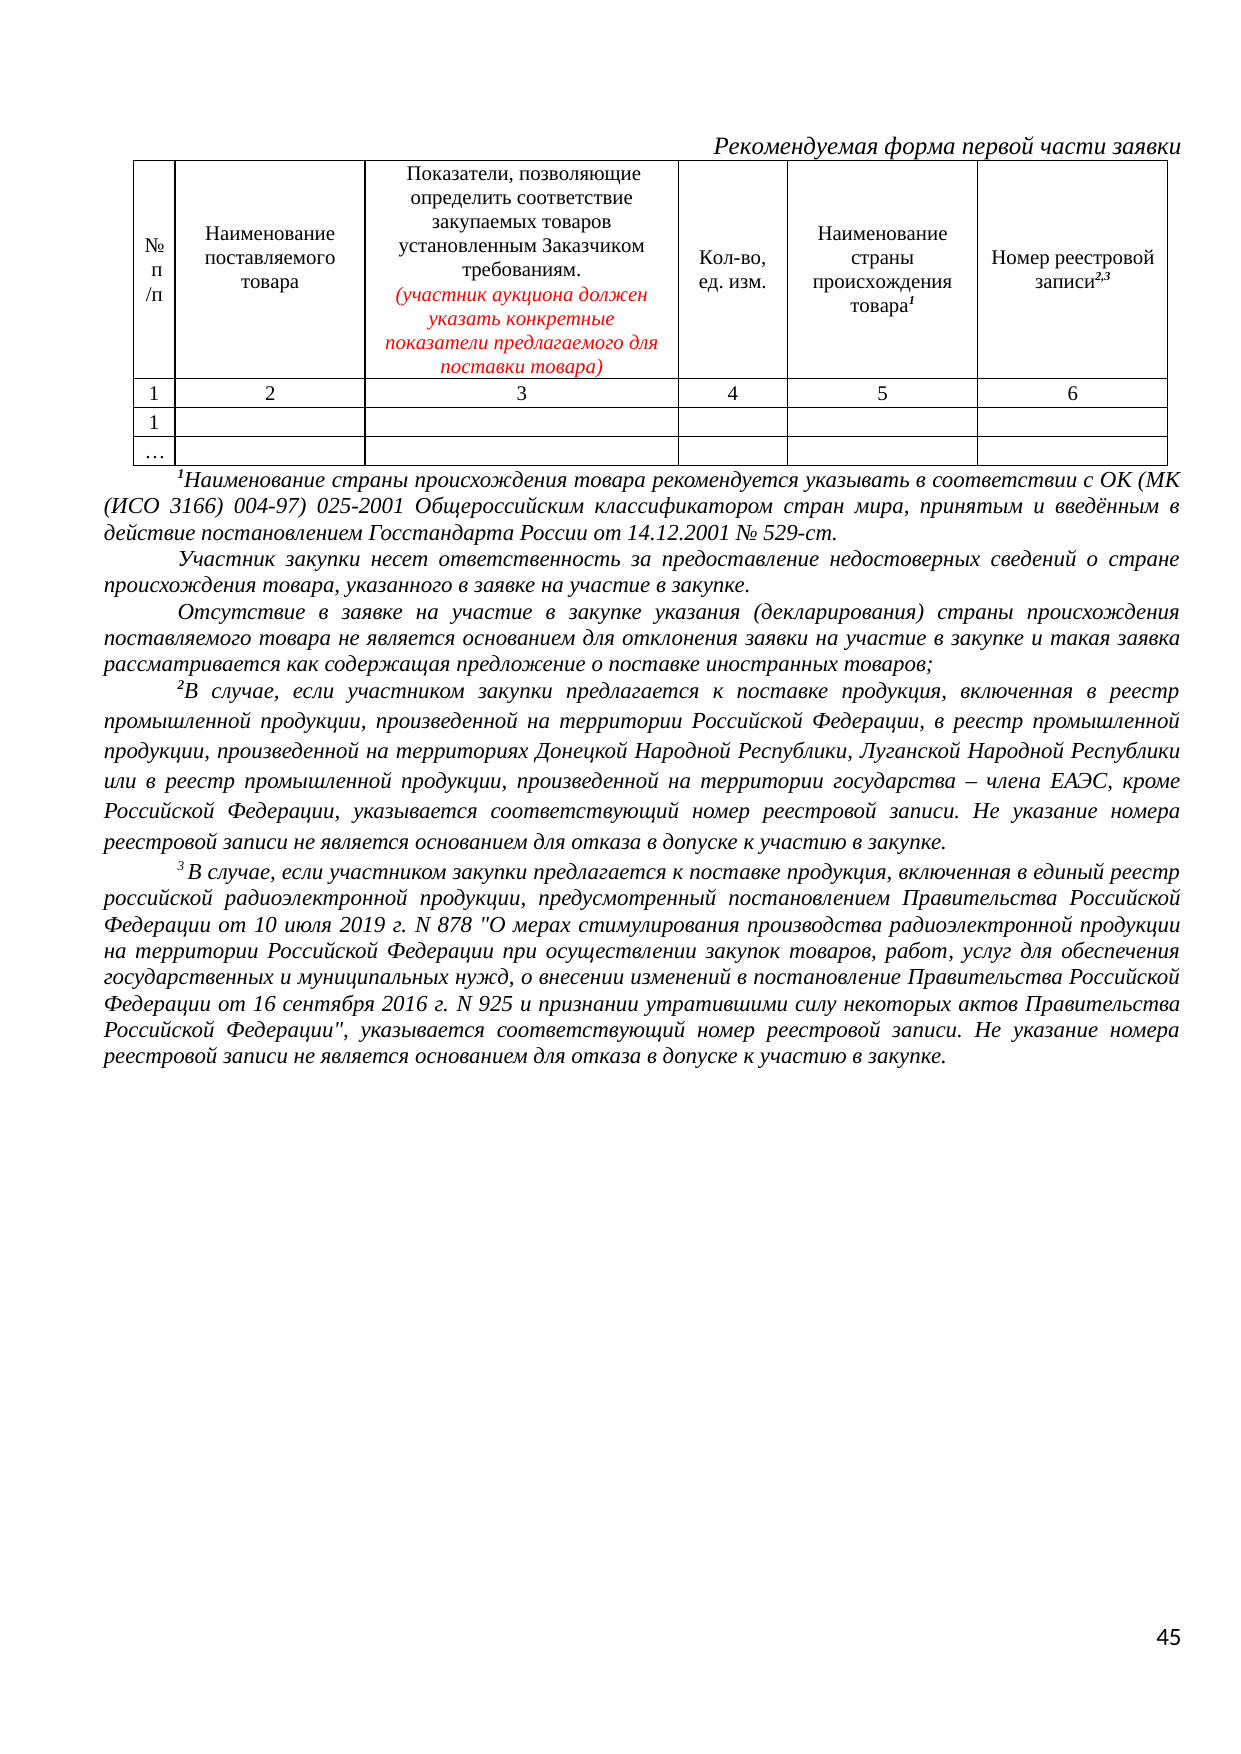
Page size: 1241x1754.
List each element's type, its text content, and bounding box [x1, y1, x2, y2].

table_header Наименование страны происхождения товара1 [788, 161, 977, 378]
table_header Кол-во, ед. изм. [679, 161, 787, 378]
table_cell 1 [134, 408, 174, 436]
table_cell [679, 408, 787, 436]
table_cell [366, 437, 678, 465]
table_cell 2 [176, 379, 364, 407]
text 1Наименование страны происхождения товара рекомендуется указывать в соответствии с ОК (МК (ИСО 3166) 004-97) 025-2001 Общероссийским классификатором стран мира, принятым и введённым в действие постановлением Госстандарта России от 14.12.2001 № 529-ст. [103, 466, 1181, 545]
table_cell 1 [134, 379, 174, 407]
table_cell … [134, 437, 174, 465]
table_cell [176, 408, 364, 436]
text Рекомендуемая форма первой части заявки [103, 131, 1181, 160]
table_cell [679, 437, 787, 465]
table_cell 4 [679, 379, 787, 407]
text 2В случае, если участником закупки предлагается к поставке продукция, включенная в реестр промышленной продукции, произведенной на территории Российской Федерации, в реестр промышленной продукции, произведенной на территориях Донецкой Народной Республики, Луганской Народной Республики или в реестр промышленной продукции, произведенной на территории государства – члена ЕАЭС, кроме Российской Федерации, указывается соответствующий номер реестровой записи. Не указание номера реестровой записи не является основанием для отказа в допуске к участию в закупке. [103, 677, 1181, 854]
table_header Показатели, позволяющие определить соответствие закупаемых товаров установленным Заказчиком требованиям. (участник аукциона должен указать конкретные показатели предлагаемого для поставки товара) [366, 161, 678, 378]
table_cell 5 [788, 379, 977, 407]
table_cell [788, 408, 977, 436]
table_cell [978, 408, 1167, 436]
table_cell [788, 437, 977, 465]
table_header № п/п [134, 161, 174, 378]
table_cell [978, 437, 1167, 465]
text Участник закупки несет ответственность за предоставление недостоверных сведений о стране происхождения товара, указанного в заявке на участие в закупке. [103, 545, 1181, 598]
table_cell 3 [366, 379, 678, 407]
table_cell [366, 408, 678, 436]
table_header Наименование поставляемого товара [176, 161, 364, 378]
table_cell [176, 437, 364, 465]
table_header Номер реестровой записи2,3 [978, 161, 1167, 378]
table_cell 6 [978, 379, 1167, 407]
text 3 В случае, если участником закупки предлагается к поставке продукция, включенная в единый реестр российской радиоэлектронной продукции, предусмотренный постановлением Правительства Российской Федерации от 10 июля 2019 г. N 878 "О мерах стимулирования производства радиоэлектронной продукции на территории Российской Федерации при осуществлении закупок товаров, работ, услуг для обеспечения государственных и муниципальных нужд, о внесении изменений в постановление Правительства Российской Федерации от 16 сентября 2016 г. N 925 и признании утратившими силу некоторых актов Правительства Российской Федерации", указывается соответствующий номер реестровой записи. Не указание номера реестровой записи не является основанием для отказа в допуске к участию в закупке. [103, 858, 1181, 1069]
text Отсутствие в заявке на участие в закупке указания (декларирования) страны происхождения поставляемого товара не является основанием для отклонения заявки на участие в закупке и такая заявка рассматривается как содержащая предложение о поставке иностранных товаров; [103, 598, 1181, 677]
